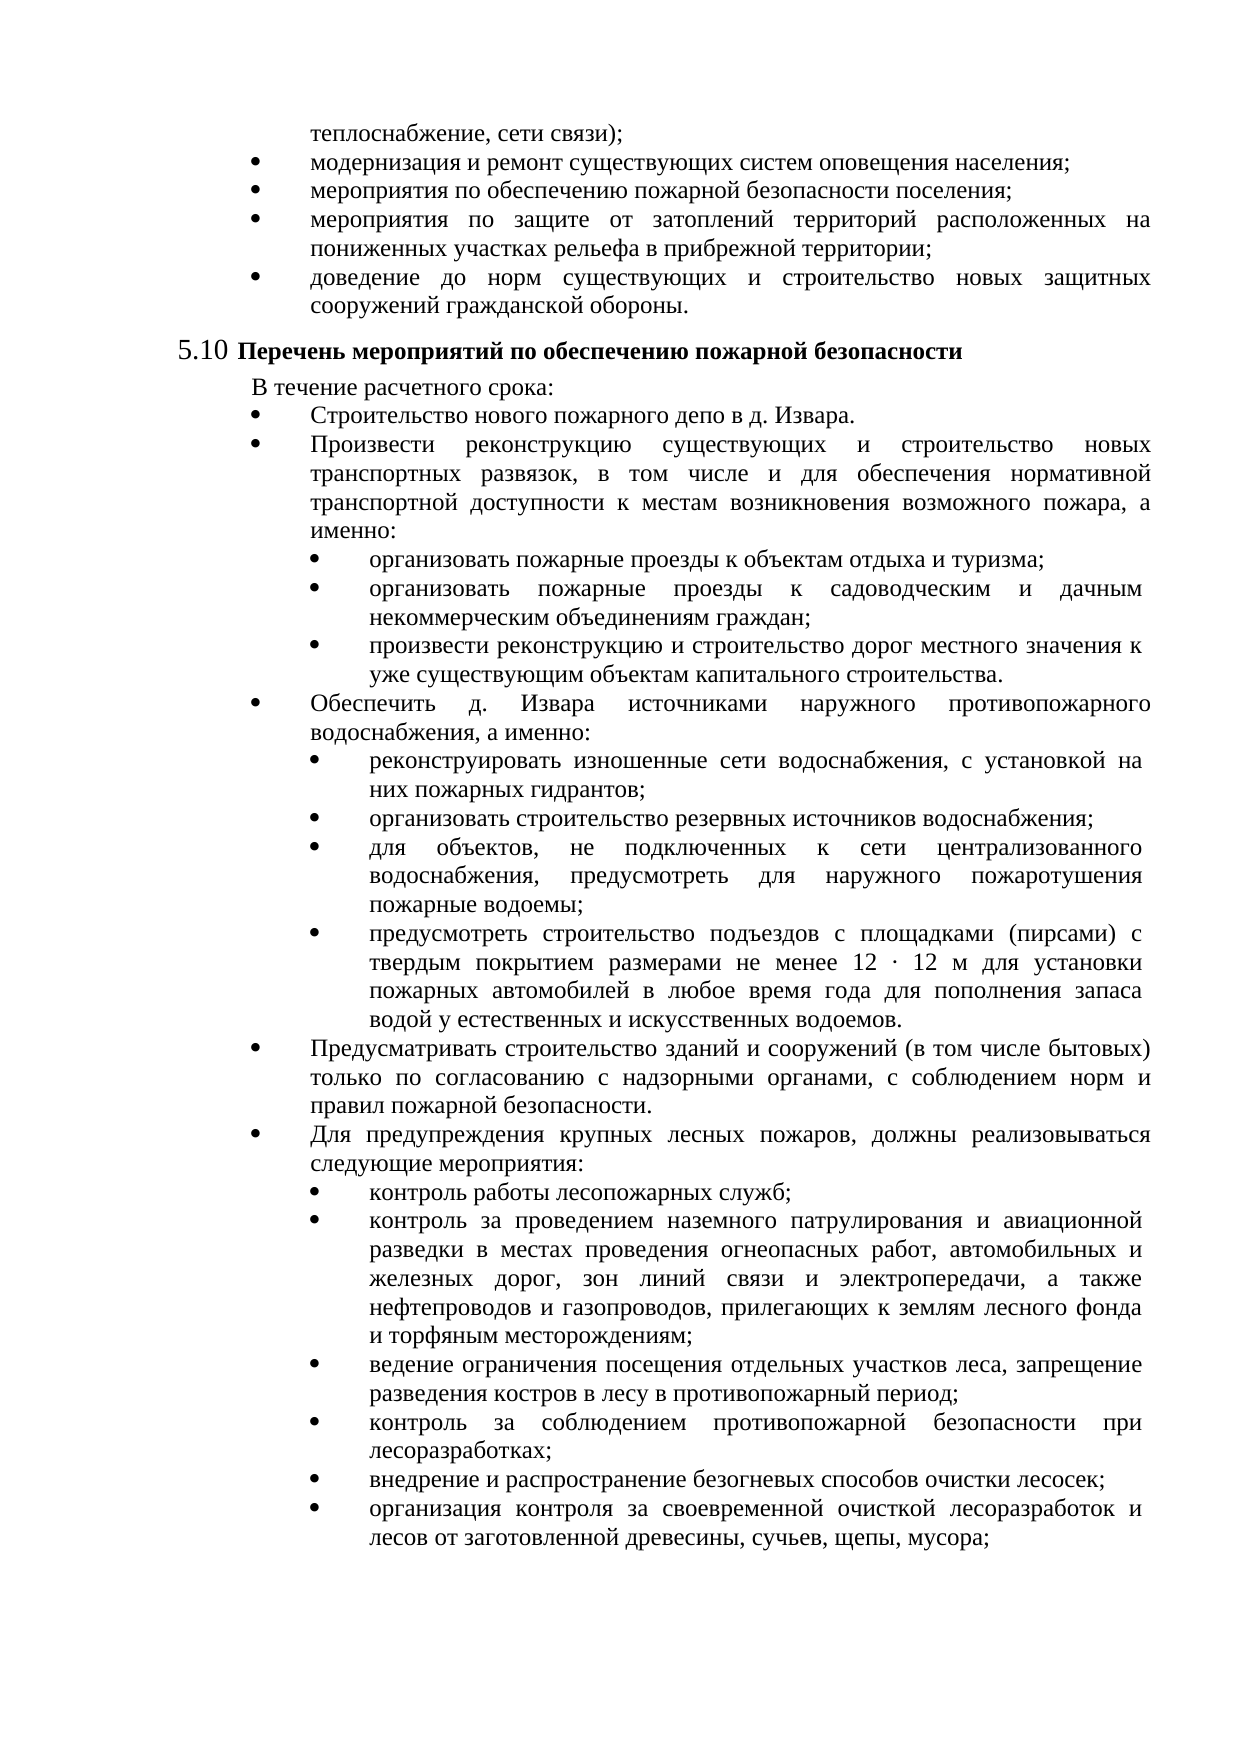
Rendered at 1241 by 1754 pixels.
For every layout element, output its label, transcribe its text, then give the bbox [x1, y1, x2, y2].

list контроль за соблюдением противопожарной безопасности при лесоразработках; [310, 1407, 1143, 1464]
list контроль работы лесопожарных служб; [310, 1177, 1143, 1205]
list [251, 118, 1152, 147]
list организовать пожарные проезды к объектам отдыха и туризма; [310, 544, 1143, 573]
list доведение до норм существующих и строительство новых защитных сооружений гражданской обороны. [251, 262, 1152, 319]
list Обеспечить д. Извара источниками наружного противопожарного водоснабжения, а именно: [251, 688, 1152, 745]
list Строительство нового пожарного депо в д. Извара. [251, 400, 1152, 429]
list внедрение и распространение безогневых способов очистки лесосек; [310, 1464, 1143, 1493]
list предусмотреть строительство подъездов с площадками (пирсами) с твердым покрытием размерами не менее 12 ∙ 12 м для установки пожарных автомобилей в любое время года для пополнения запаса водой у естественных и искусственных водоемов. [310, 918, 1143, 1033]
list мероприятия по обеспечению пожарной безопасности поселения; [251, 176, 1152, 204]
list произвести реконструкцию и строительство дорог местного значения к уже существующим объектам капитального строительства. [310, 630, 1143, 688]
list организация контроля за своевременной очисткой лесоразработок и лесов от заготовленной древесины, сучьев, щепы, мусора; [310, 1493, 1143, 1550]
list реконструировать изношенные сети водоснабжения, с установкой на них пожарных гидрантов; [310, 745, 1143, 803]
list Произвести реконструкцию существующих и строительство новых транспортных развязок, в том числе и для обеспечения нормативной транспортной доступности к местам возникновения возможного пожара, а именно: [251, 429, 1152, 544]
list ведение ограничения посещения отдельных участков леса, запрещение разведения костров в лесу в противопожарный период; [310, 1349, 1143, 1407]
text В течение расчетного срока: [177, 372, 1152, 400]
list организовать строительство резервных источников водоснабжения; [310, 803, 1143, 832]
list организовать пожарные проезды к садоводческим и дачным некоммерческим объединениям граждан; [310, 573, 1143, 630]
list Для предупреждения крупных лесных пожаров, должны реализовываться следующие мероприятия: [251, 1119, 1152, 1177]
list модернизация и ремонт существующих систем оповещения населения; [251, 147, 1152, 176]
list Предусматривать строительство зданий и сооружений (в том числе бытовых) только по согласованию с надзорными органами, с соблюдением норм и правил пожарной безопасности. [251, 1033, 1152, 1119]
list мероприятия по защите от затоплений территорий расположенных на пониженных участках рельефа в прибрежной территории; [251, 204, 1152, 262]
list контроль за проведением наземного патрулирования и авиационной разведки в местах проведения огнеопасных работ, автомобильных и железных дорог, зон линий связи и электропередачи, а также нефтепроводов и газопроводов, прилегающих к землям лесного фонда и торфяным месторождениям; [310, 1205, 1143, 1349]
subtitle Перечень мероприятий по обеспечению пожарной безопасности [177, 332, 1152, 365]
list для объектов, не подключенных к сети централизованного водоснабжения, предусмотреть для наружного пожаротушения пожарные водоемы; [310, 832, 1143, 918]
